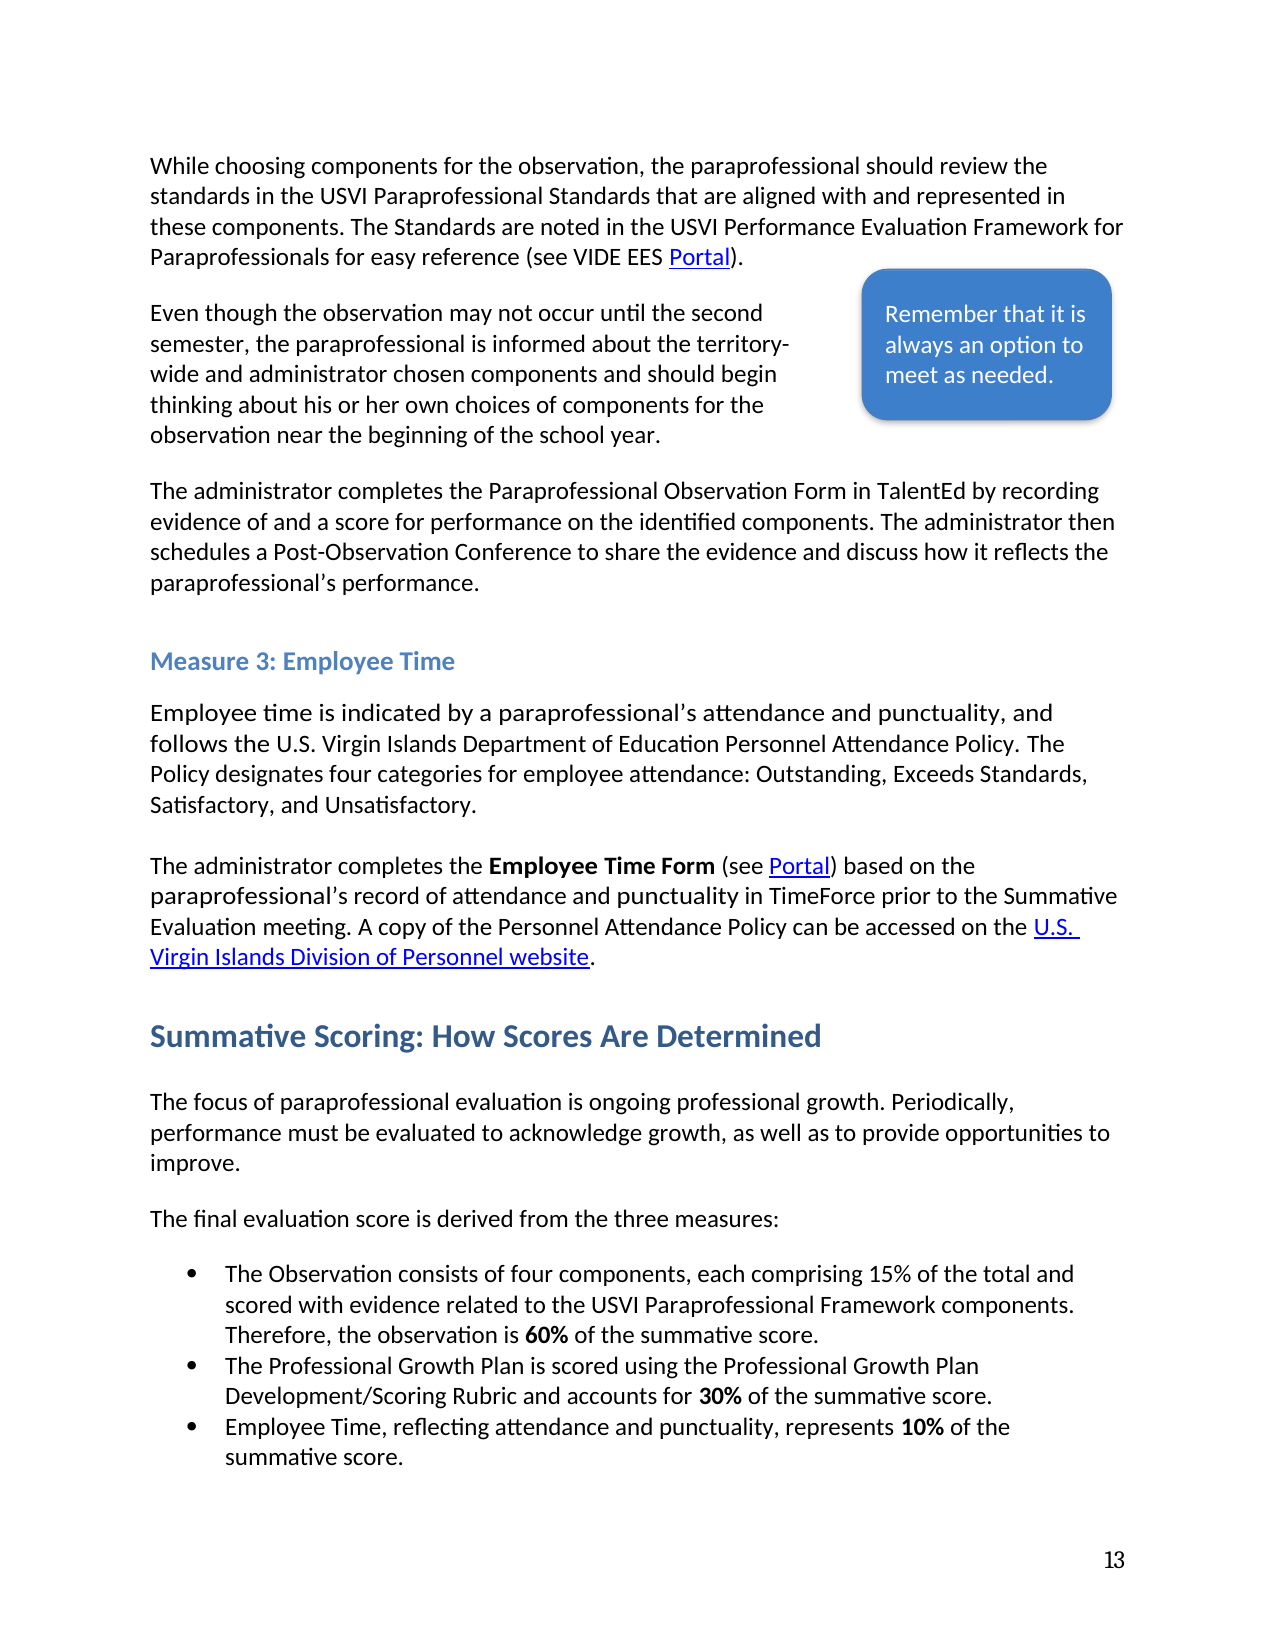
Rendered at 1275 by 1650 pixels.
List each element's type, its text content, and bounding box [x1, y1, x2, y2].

text The administrator completes the Paraprofessional Observation Form in TalentEd by recording evidence of and a score for performance on the identified components. The administrator then schedules a Post-Observation Conference to share the evidence and discuss how it reflects the paraprofessional’s performance. [150, 476, 1125, 598]
text The focus of paraprofessional evaluation is ongoing professional growth. Periodically, performance must be evaluated to acknowledge growth, as well as to provide opportunities to improve. [150, 1086, 1125, 1178]
list The Professional Growth Plan is scored using the Professional Growth Plan Development/Scoring Rubric and accounts for 30% of the summative score. [187, 1350, 1125, 1411]
list Employee time is indicated by a paraprofessional’s attendance and punctuality, and follows the U.S. Virgin Islands Department of Education Personnel Attendance Policy. The Policy designates four categories for employee attendance: Outstanding, Exceeds Standards, Satisfactory, and Unsatisfactory. [150, 697, 1125, 819]
list Employee Time, reflecting attendance and punctuality, represents 10% of the summative score. [187, 1411, 1125, 1472]
text Even though the observation may not occur until the second semester, the paraprofessional is informed about the territory-wide and administrator chosen components and should begin thinking about his or her own choices of components for the observation near the beginning of the school year. [150, 297, 1125, 450]
text The final evaluation score is derived from the three measures: [150, 1203, 1125, 1233]
list The Observation consists of four components, each comprising 15% of the total and scored with evidence related to the USVI Paraprofessional Framework components. Therefore, the observation is 60% of the summative score. [187, 1258, 1125, 1350]
text While choosing components for the observation, the paraprofessional should review the standards in the USVI Paraprofessional Standards that are aligned with and represented in these components. The Standards are noted in the USVI Performance Evaluation Framework for Paraprofessionals for easy reference (see VIDE EES Portal). [150, 150, 1125, 272]
subtitle Measure 3: Employee Time [150, 644, 1125, 677]
text The administrator completes the Employee Time Form (see Portal) based on the paraprofessional’s record of attendance and punctuality in TimeForce prior to the Summative Evaluation meeting. A copy of the Personnel Attendance Policy can be accessed on the U.S. Virgin Islands Division of Personnel website. [150, 850, 1125, 972]
subtitle Summative Scoring: How Scores Are Determined [150, 1015, 1125, 1056]
